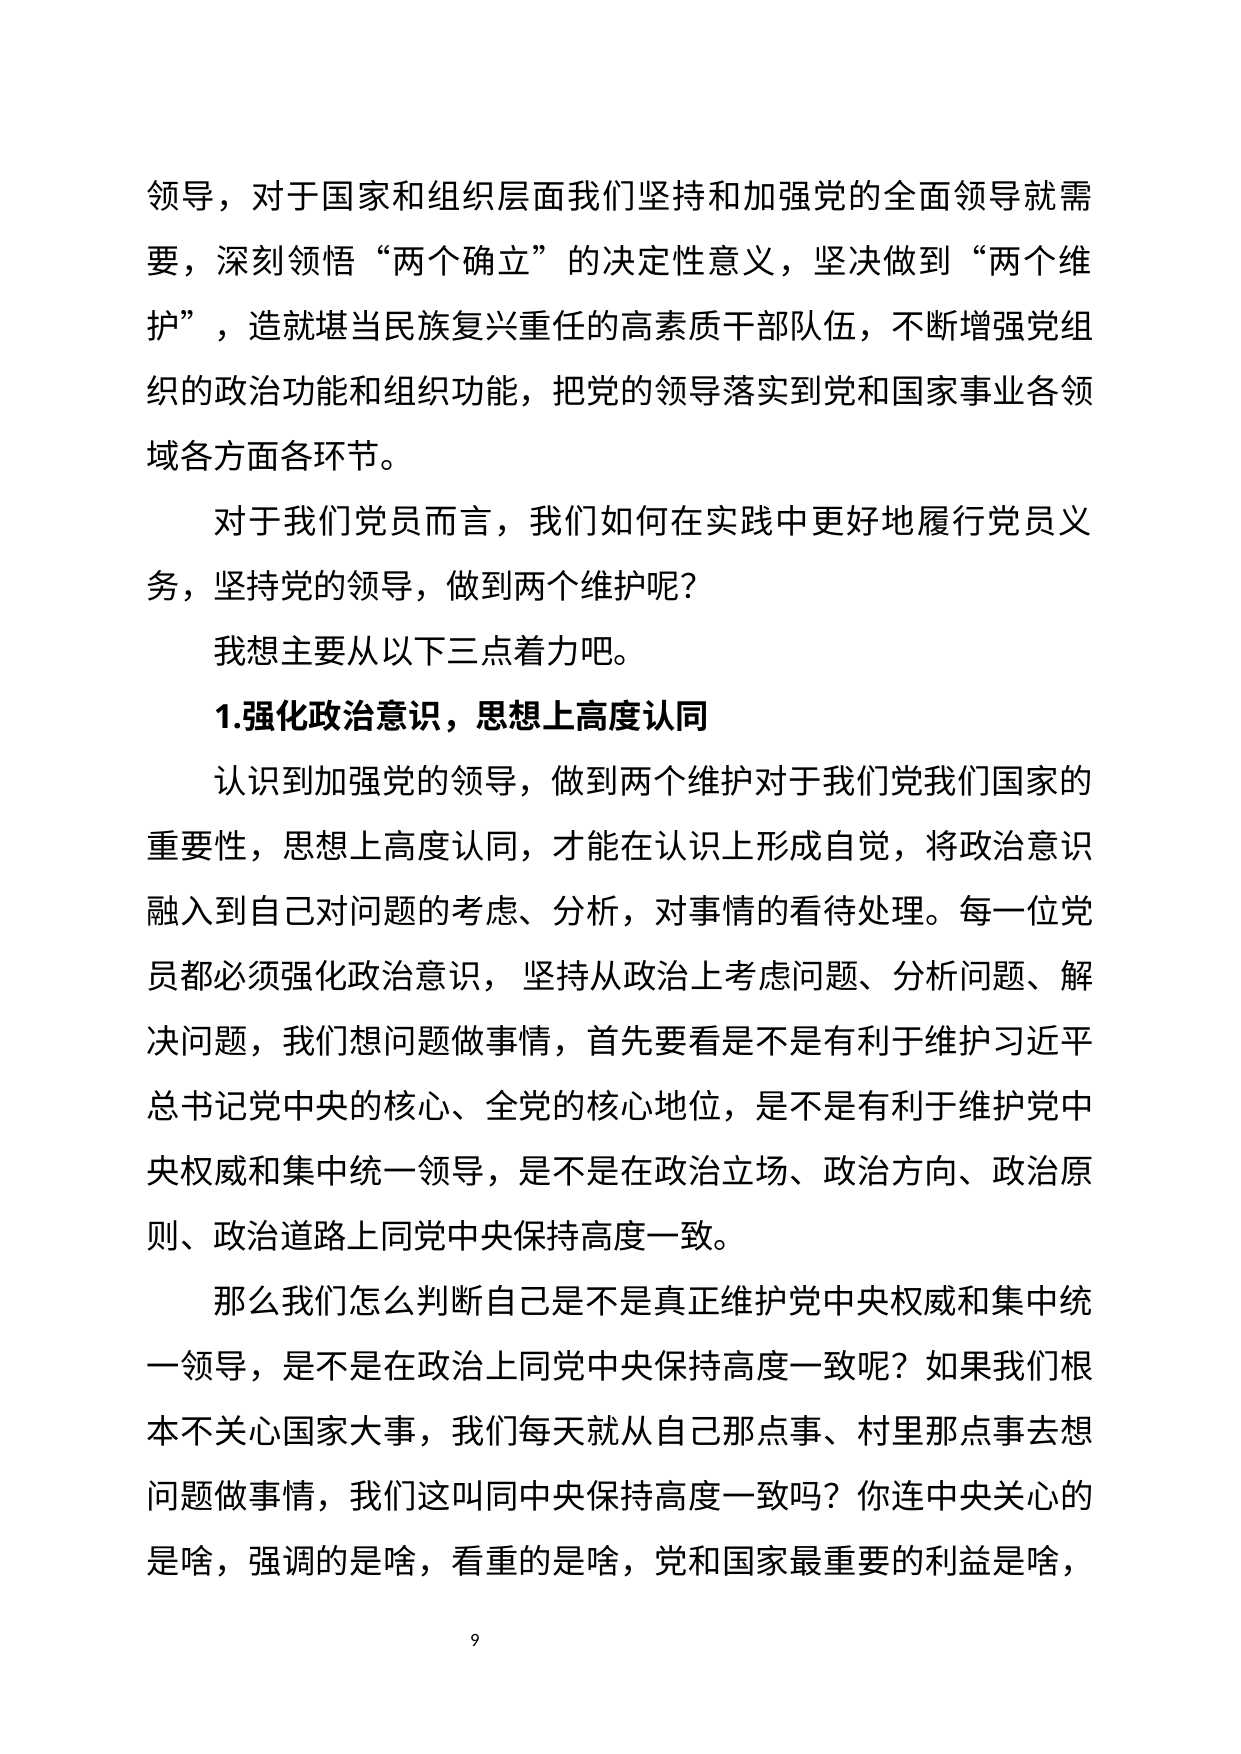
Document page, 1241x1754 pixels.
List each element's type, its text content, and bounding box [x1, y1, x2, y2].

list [146, 1267, 1094, 1592]
list 认识到加强党的领导，做到两个维护对于我们党我们国家的重要性，思想上高度认同，才能在认识上形成自觉，将政治意识融入到自己对问题的考虑、分析，对事情的看待处理。每一位党员都必须强化政治意识， 坚持从政治上考虑问题、分析问题、解决问题，我们想问题做事情，首先要看是不是有利于维护习近平总书记党中央的核心、全党的核心地位，是不是有利于维护党中央权威和集中统一领导，是不是在政治立场、政治方向、政治原则、政治道路上同党中央保持高度一致。 [146, 747, 1094, 1267]
list 1.强化政治意识，思想上高度认同 [146, 682, 1094, 747]
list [146, 162, 1094, 487]
list 对于我们党员而言，我们如何在实践中更好地履行党员义务，坚持党的领导，做到两个维护呢？ [146, 487, 1094, 617]
list 我想主要从以下三点着力吧。 [146, 617, 1094, 682]
